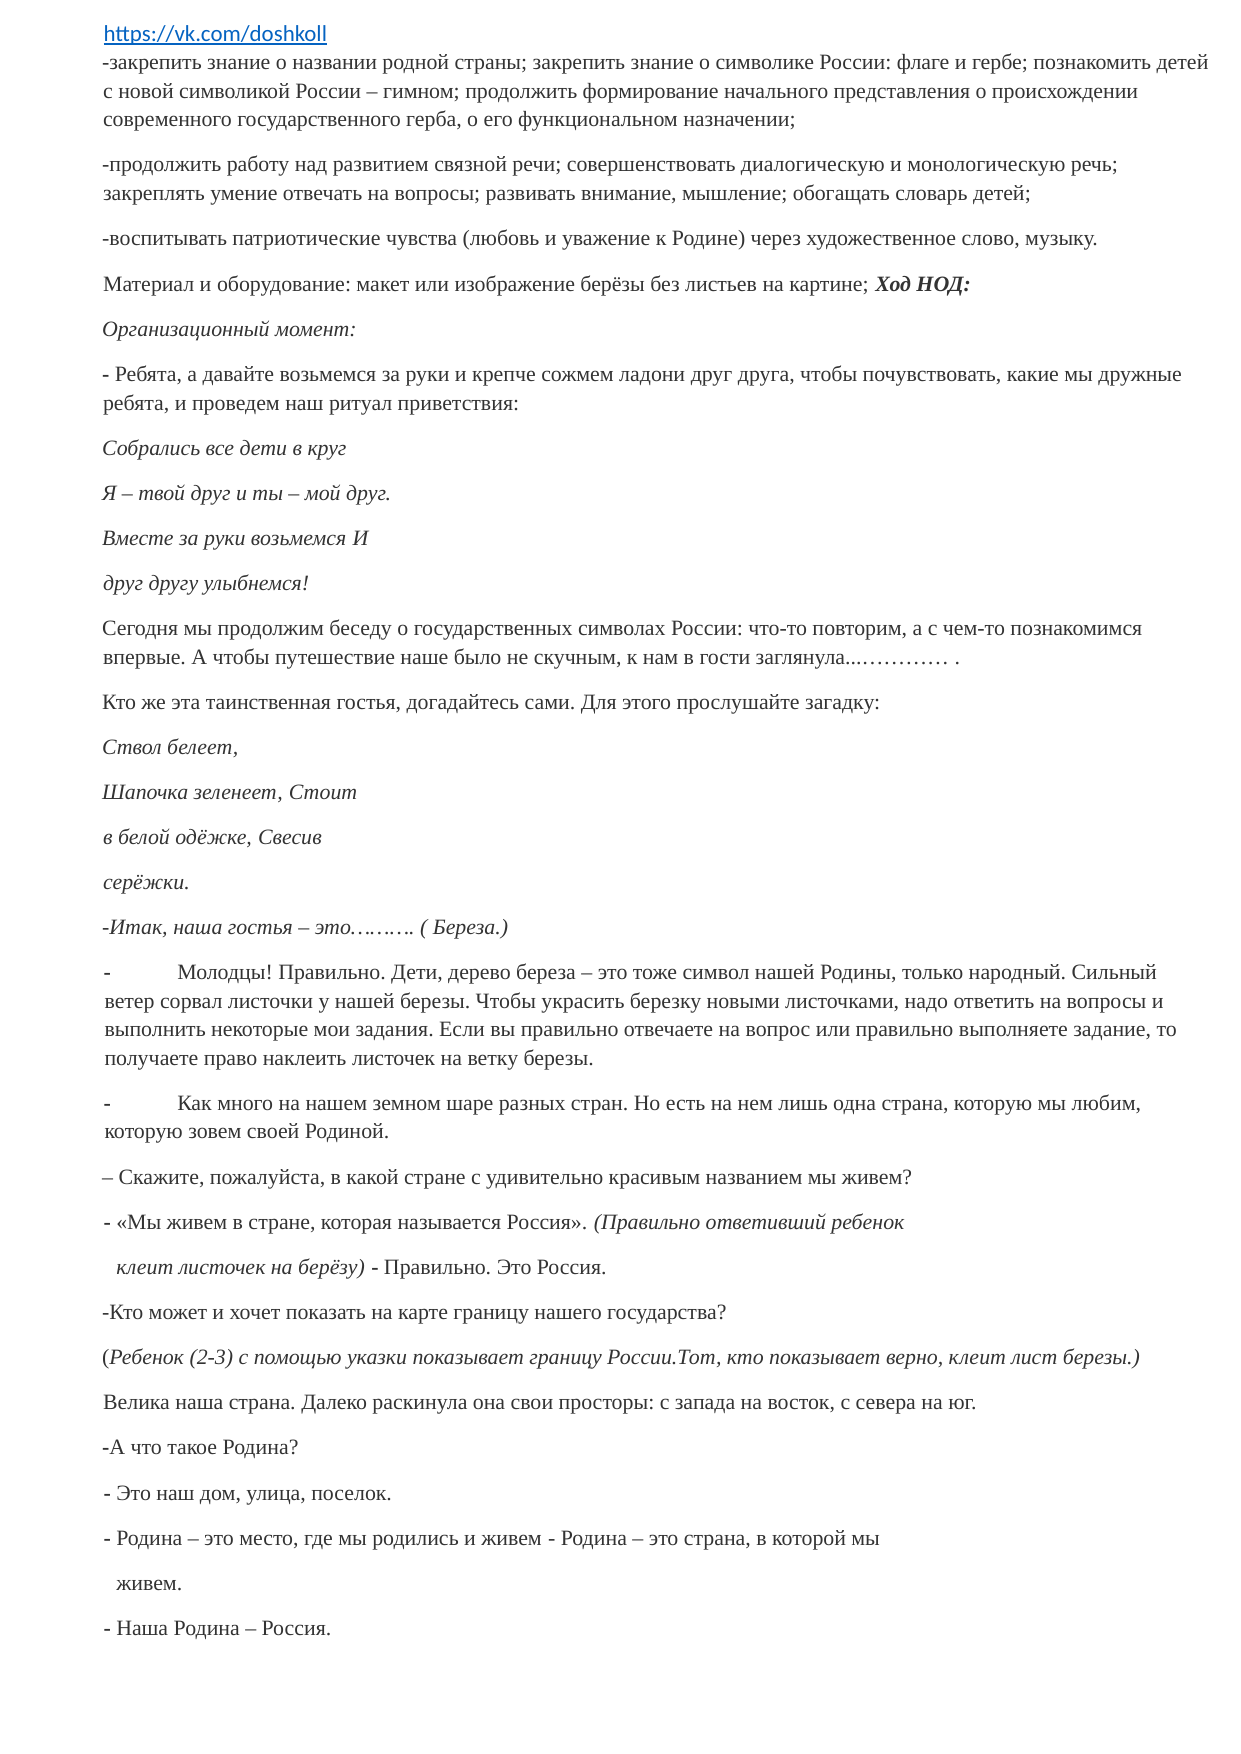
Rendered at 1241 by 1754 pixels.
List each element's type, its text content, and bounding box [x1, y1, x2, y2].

list «Мы живем в стране, которая называется Россия». (Правильно ответивший ребенок клеит листочек на берёзу) - Правильно. Это Россия. [103, 1209, 947, 1279]
text -воспитывать патриотические чувства (любовь и уважение к Родине) через художественное слово, музыку. Материал и оборудование: макет или изображение берёзы без листьев на картине; Ход НОД: [102, 225, 1106, 296]
text -Кто может и хочет показать на карте границу нашего государства? [102, 1299, 1211, 1324]
text Собрались все дети в круг [102, 435, 1211, 460]
text – Скажите, пожалуйста, в какой стране с удивительно красивым названием мы живем? [102, 1164, 1211, 1189]
text - Ребята, а давайте возьмемся за руки и крепче сожмем ладони друг друга, чтобы почувствовать, какие мы дружные ребята, и проведем наш ритуал приветствия: [102, 361, 1211, 415]
text -продолжить работу над развитием связной речи; совершенствовать диалогическую и монологическую речь; закреплять умение отвечать на вопросы; развивать внимание, мышление; обогащать словарь детей; [102, 151, 1211, 205]
text -Итак, наша гостья – это………. ( Береза.) [102, 914, 1211, 939]
text Сегодня мы продолжим беседу о государственных символах России: что-то повторим, а с чем-то познакомимся впервые. А чтобы путешествие наше было не скучным, к нам в гости заглянула...………… . [102, 615, 1211, 669]
list Наша Родина – Россия. [103, 1614, 947, 1640]
text Ствол белеет, [102, 734, 1211, 759]
text Организационный момент: [102, 316, 1211, 341]
text (Ребенок (2-3) с помощью указки показывает границу России.Тот, кто показывает верно, клеит лист березы.) Велика наша страна. Далеко раскинула она свои просторы: с запада на восток, с севера на юг. [102, 1344, 1211, 1414]
list Молодцы! Правильно. Дети, дерево береза – это тоже символ нашей Родины, только народный. Сильный ветер сорвал листочки у нашей березы. Чтобы украсить березку новыми листочками, надо ответить на вопросы и выполнить некоторые мои задания. Если вы правильно отвечаете на вопрос или правильно выполняете задание, то получаете право наклеить листочек на ветку березы. [103, 959, 1211, 1070]
list Как много на нашем земном шаре разных стран. Но есть на нем лишь одна страна, которую мы любим, которую зовем своей Родиной. [103, 1090, 1211, 1144]
text Я – твой друг и ты – мой друг. [102, 480, 1211, 505]
list Родина – это место, где мы родились и живем - Родина – это страна, в которой мы живем. [103, 1525, 947, 1595]
text Вместе за руки возьмемся И друг другу улыбнемся! [102, 525, 371, 596]
text -закрепить знание о названии родной страны; закрепить знание о символике России: флаге и гербе; познакомить детей с новой символикой России – гимном; продолжить формирование начального представления о происхождении современного государственного герба, о его функциональном назначении; [102, 49, 1211, 131]
text Кто же эта таинственная гостья, догадайтесь сами. Для этого прослушайте загадку: [102, 689, 1211, 714]
list Это наш дом, улица, поселок. [103, 1479, 947, 1505]
text Шапочка зеленеет, Стоит в белой одёжке, Свесив серёжки. [102, 779, 359, 894]
text -А что такое Родина? [102, 1434, 1211, 1459]
